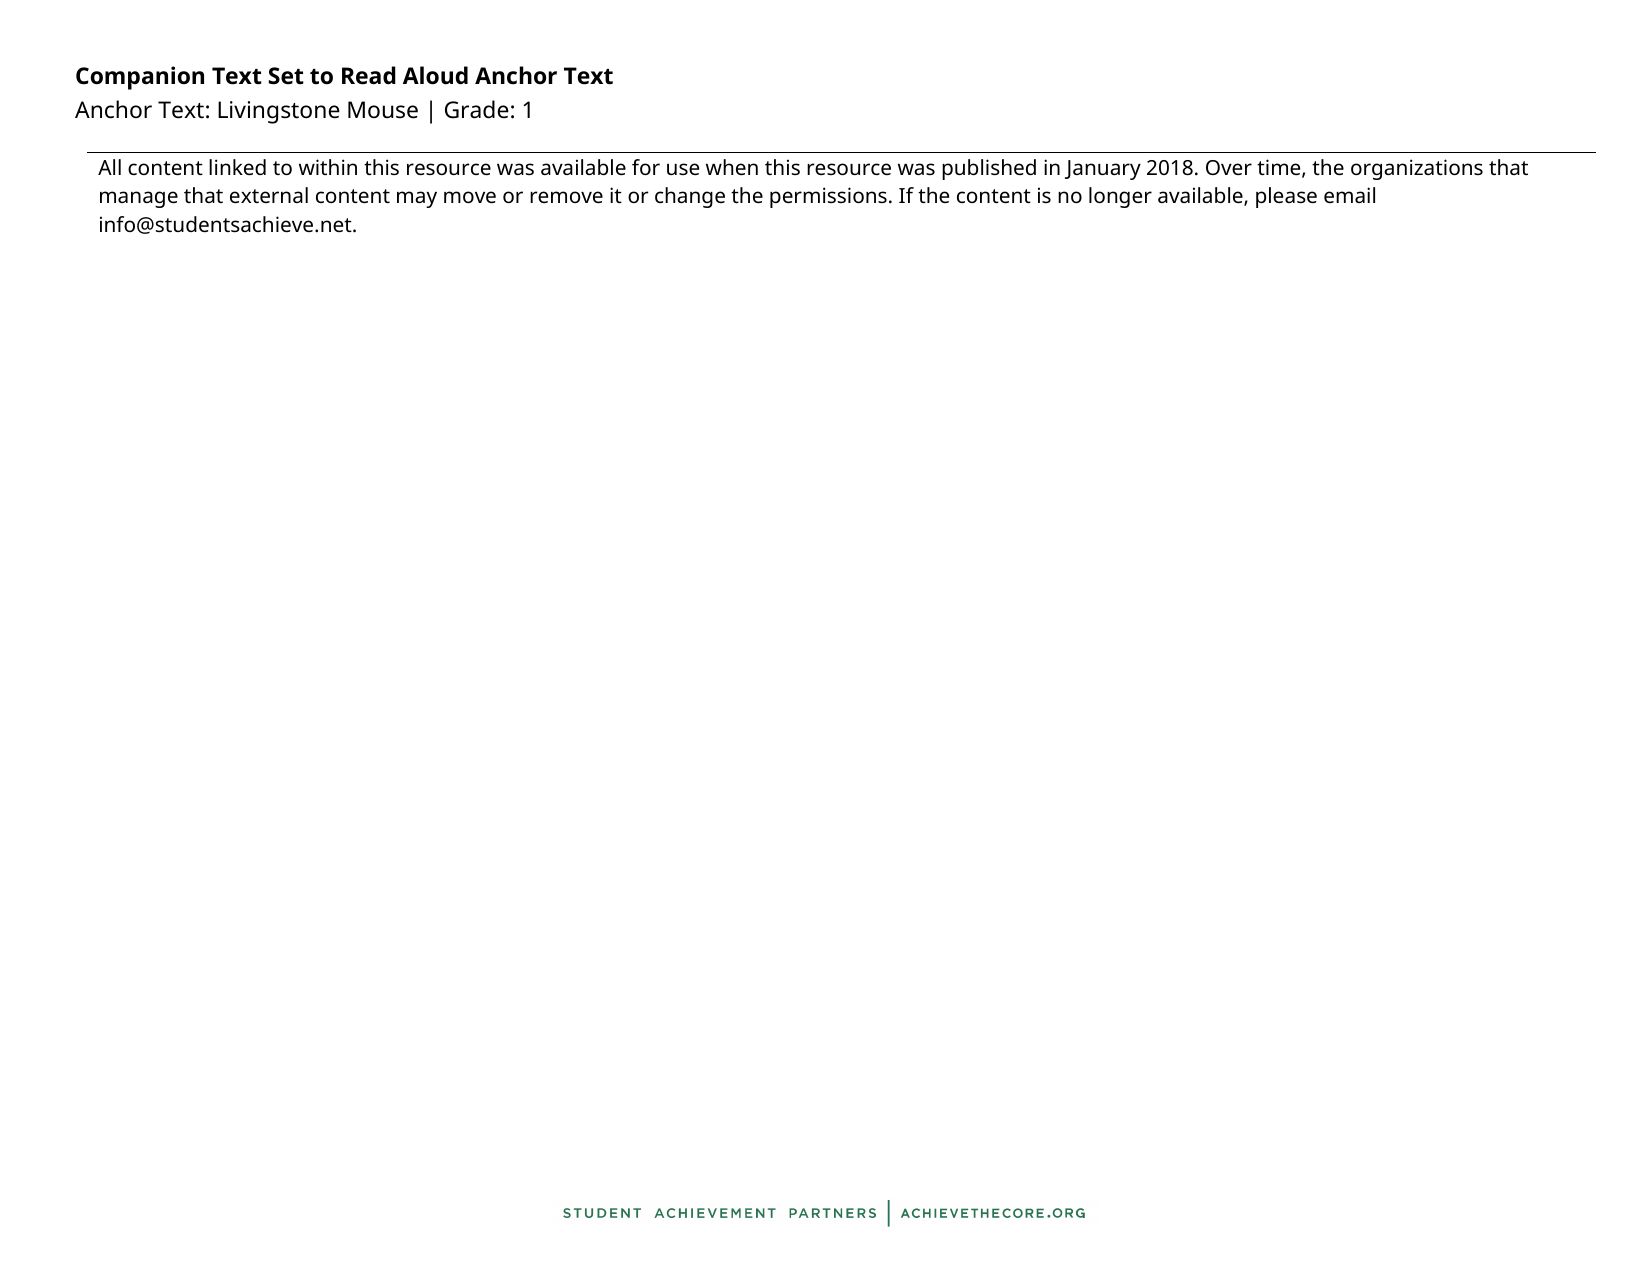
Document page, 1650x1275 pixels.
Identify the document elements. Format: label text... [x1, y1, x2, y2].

picture [551, 1196, 1099, 1230]
table_cell All content linked to within this resource was available for use when this resource was published in January 2018. Over time, the organizations that manage that external content may move or remove it or change the permissions. If the content is no longer available, please email info@studentsachieve.net. [87, 153, 1596, 238]
